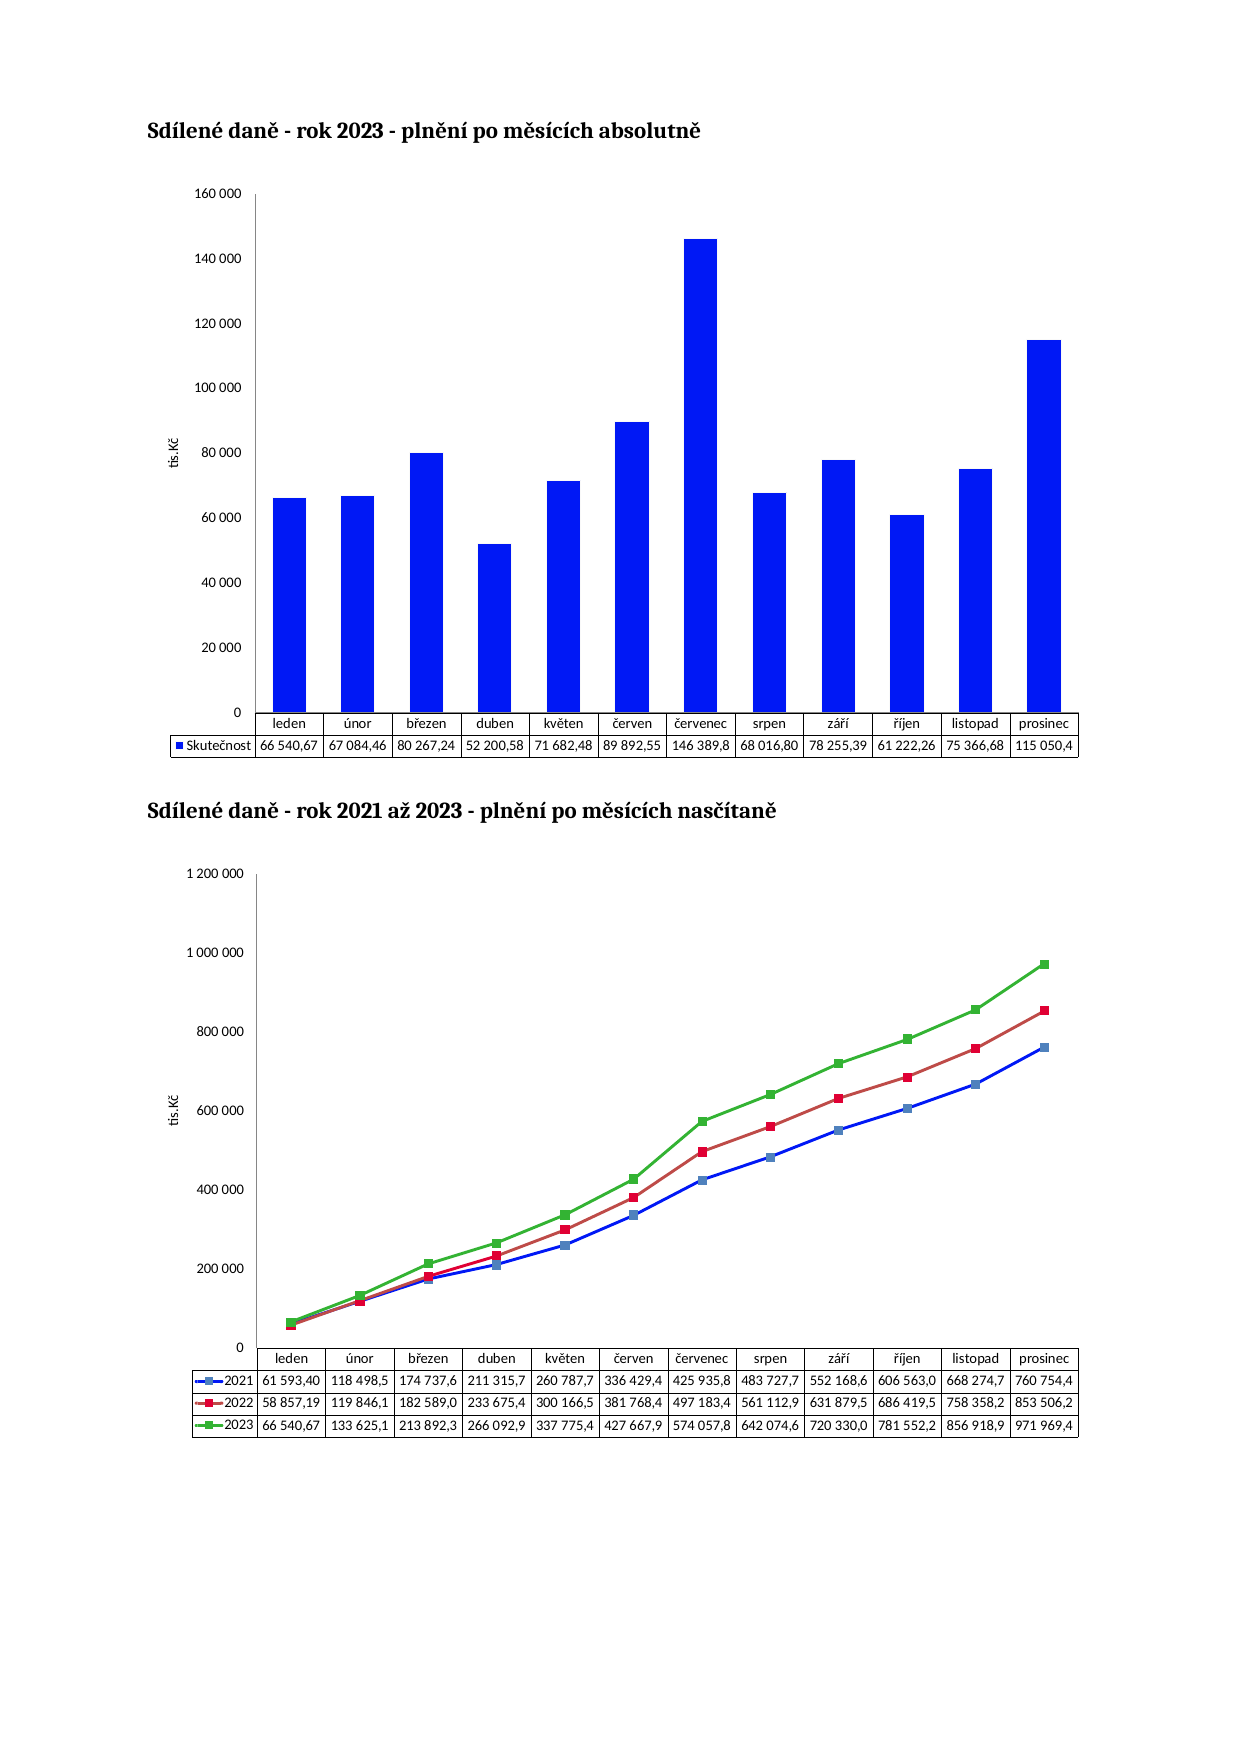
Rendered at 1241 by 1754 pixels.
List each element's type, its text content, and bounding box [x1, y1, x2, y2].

text Sdílené daně - rok 2021 až 2023 - plnění po měsících nasčítaně [148, 798, 1093, 824]
text Sdílené daně - rok 2023 - plnění po měsících absolutně [148, 118, 1093, 144]
